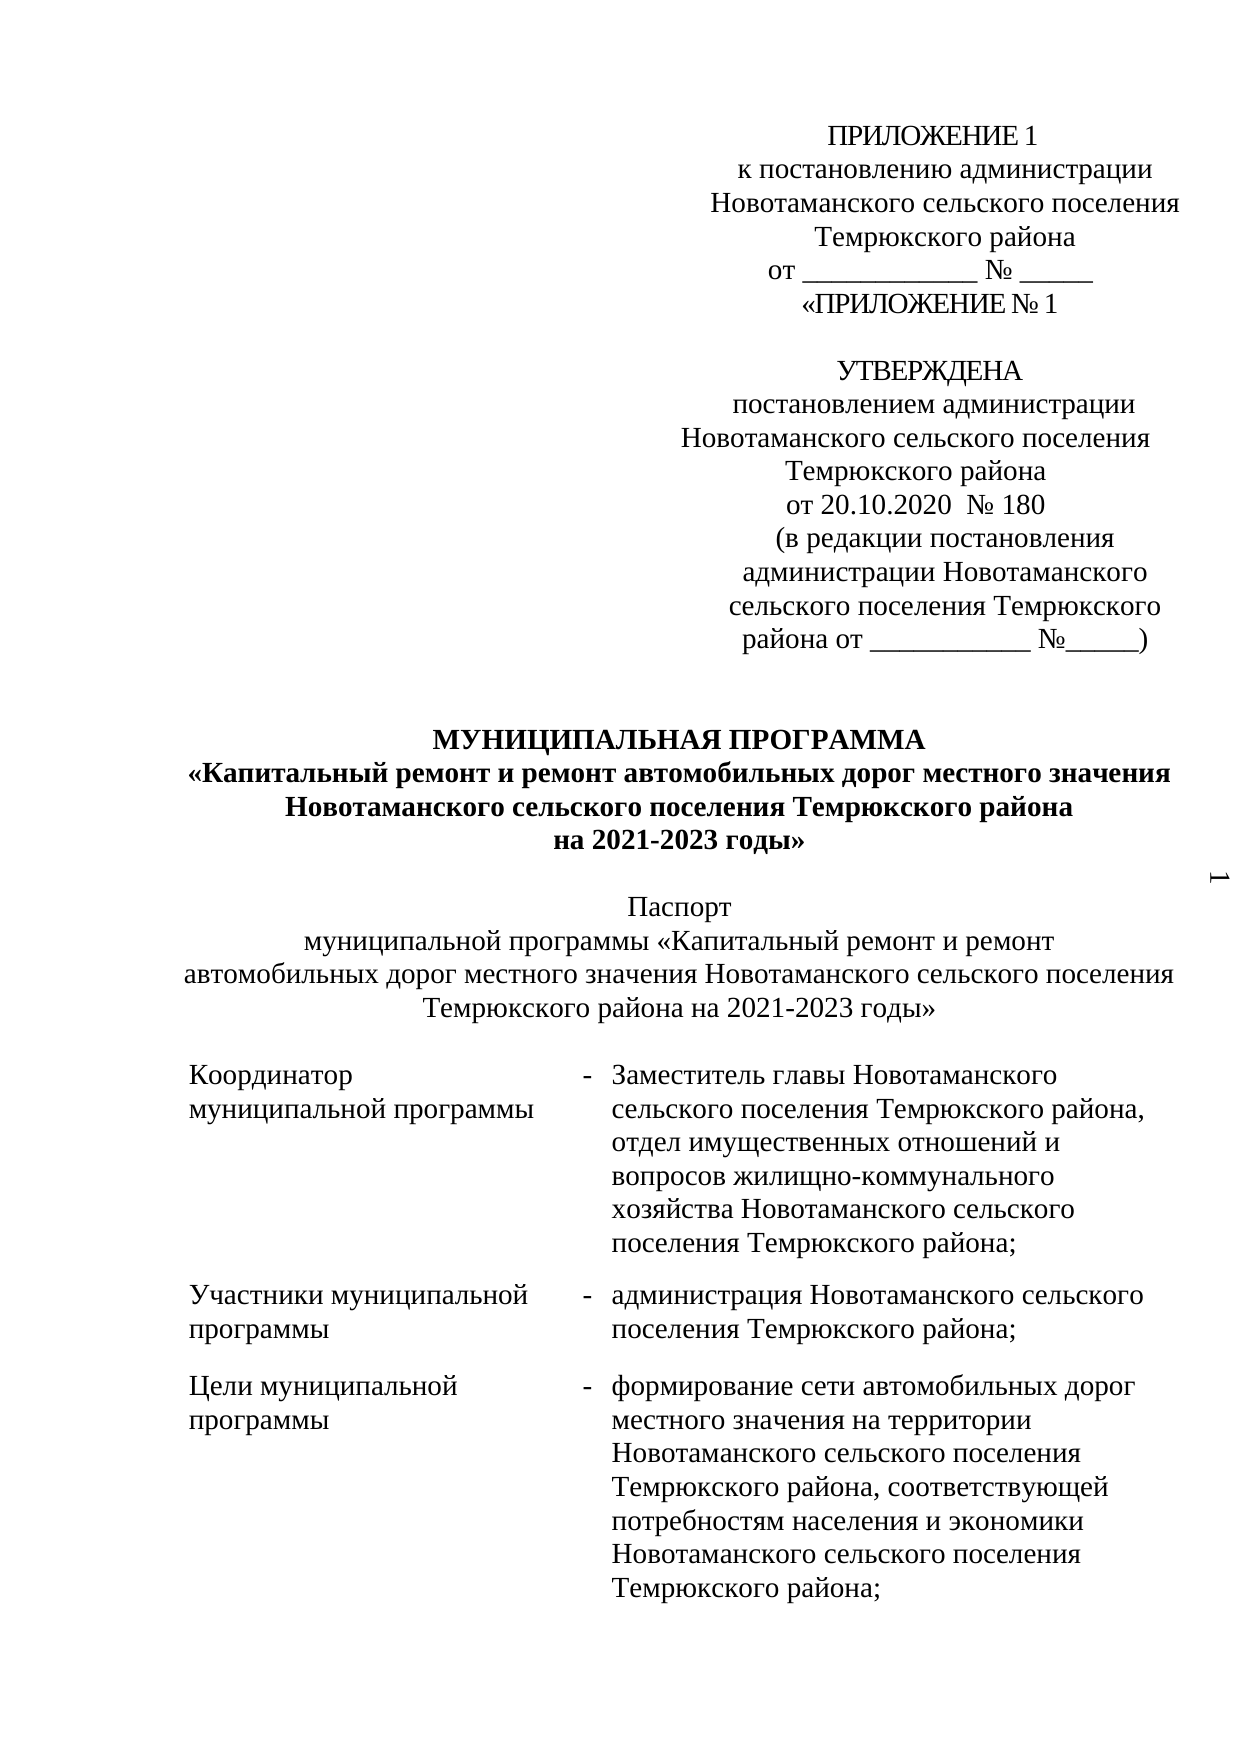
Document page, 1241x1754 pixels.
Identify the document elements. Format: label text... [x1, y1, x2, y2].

text «ПРИЛОЖЕНИЕ № 1 [679, 286, 1181, 319]
text сельского поселения Темрюкского района от ___________ №_____) [709, 588, 1181, 655]
text от 20.10.2020 № 180 [650, 487, 1181, 521]
text УТВЕРЖДЕНА [679, 353, 1181, 386]
text ПРИЛОЖЕНИЕ 1 [679, 118, 1181, 152]
table_cell формирование сети автомобильных дорог местного значения на территории Новотаманского сельского поселения Темрюкского района, соответствующей потребностям населения и экономики Новотаманского сельского поселения Темрюкского района; [600, 1369, 1181, 1603]
text Темрюкского района [650, 453, 1181, 487]
text администрации Новотаманского [709, 554, 1181, 588]
text (в редакции постановления [709, 521, 1181, 554]
text к постановлению администрации [709, 152, 1181, 185]
table_cell Участники муниципальной программы [177, 1277, 571, 1368]
text Паспорт [177, 889, 1181, 923]
text муниципальной программы «Капитальный ремонт и ремонт [177, 923, 1181, 957]
text на 2021-2023 годы» [177, 822, 1181, 856]
text «Капитальный ремонт и ремонт автомобильных дорог местного значения Новотаманского сельского поселения Темрюкского района [177, 755, 1181, 822]
text от ____________ № _____ [679, 252, 1181, 286]
text Темрюкского района [709, 219, 1181, 252]
text постановлением администрации [679, 386, 1181, 420]
table_cell - [571, 1277, 600, 1368]
text МУНИЦИПАЛЬНАЯ ПРОГРАММА [177, 722, 1181, 755]
table_header Координатор муниципальной программы [177, 1057, 571, 1277]
text Новотаманского сельского поселения [650, 420, 1181, 453]
table_cell - [571, 1369, 600, 1603]
table_cell Цели муниципальной программы [177, 1369, 571, 1603]
text автомобильных дорог местного значения Новотаманского сельского поселения Темрюкского района на 2021-2023 годы» [177, 957, 1181, 1024]
table_header - [571, 1057, 600, 1277]
table_header Заместитель главы Новотаманского сельского поселения Темрюкского района, отдел имущественных отношений и вопросов жилищно-коммунального хозяйства Новотаманского сельского поселения Темрюкского района; [600, 1057, 1181, 1277]
text Новотаманского сельского поселения [709, 185, 1181, 219]
table_cell администрация Новотаманского сельского поселения Темрюкского района; [600, 1277, 1181, 1368]
